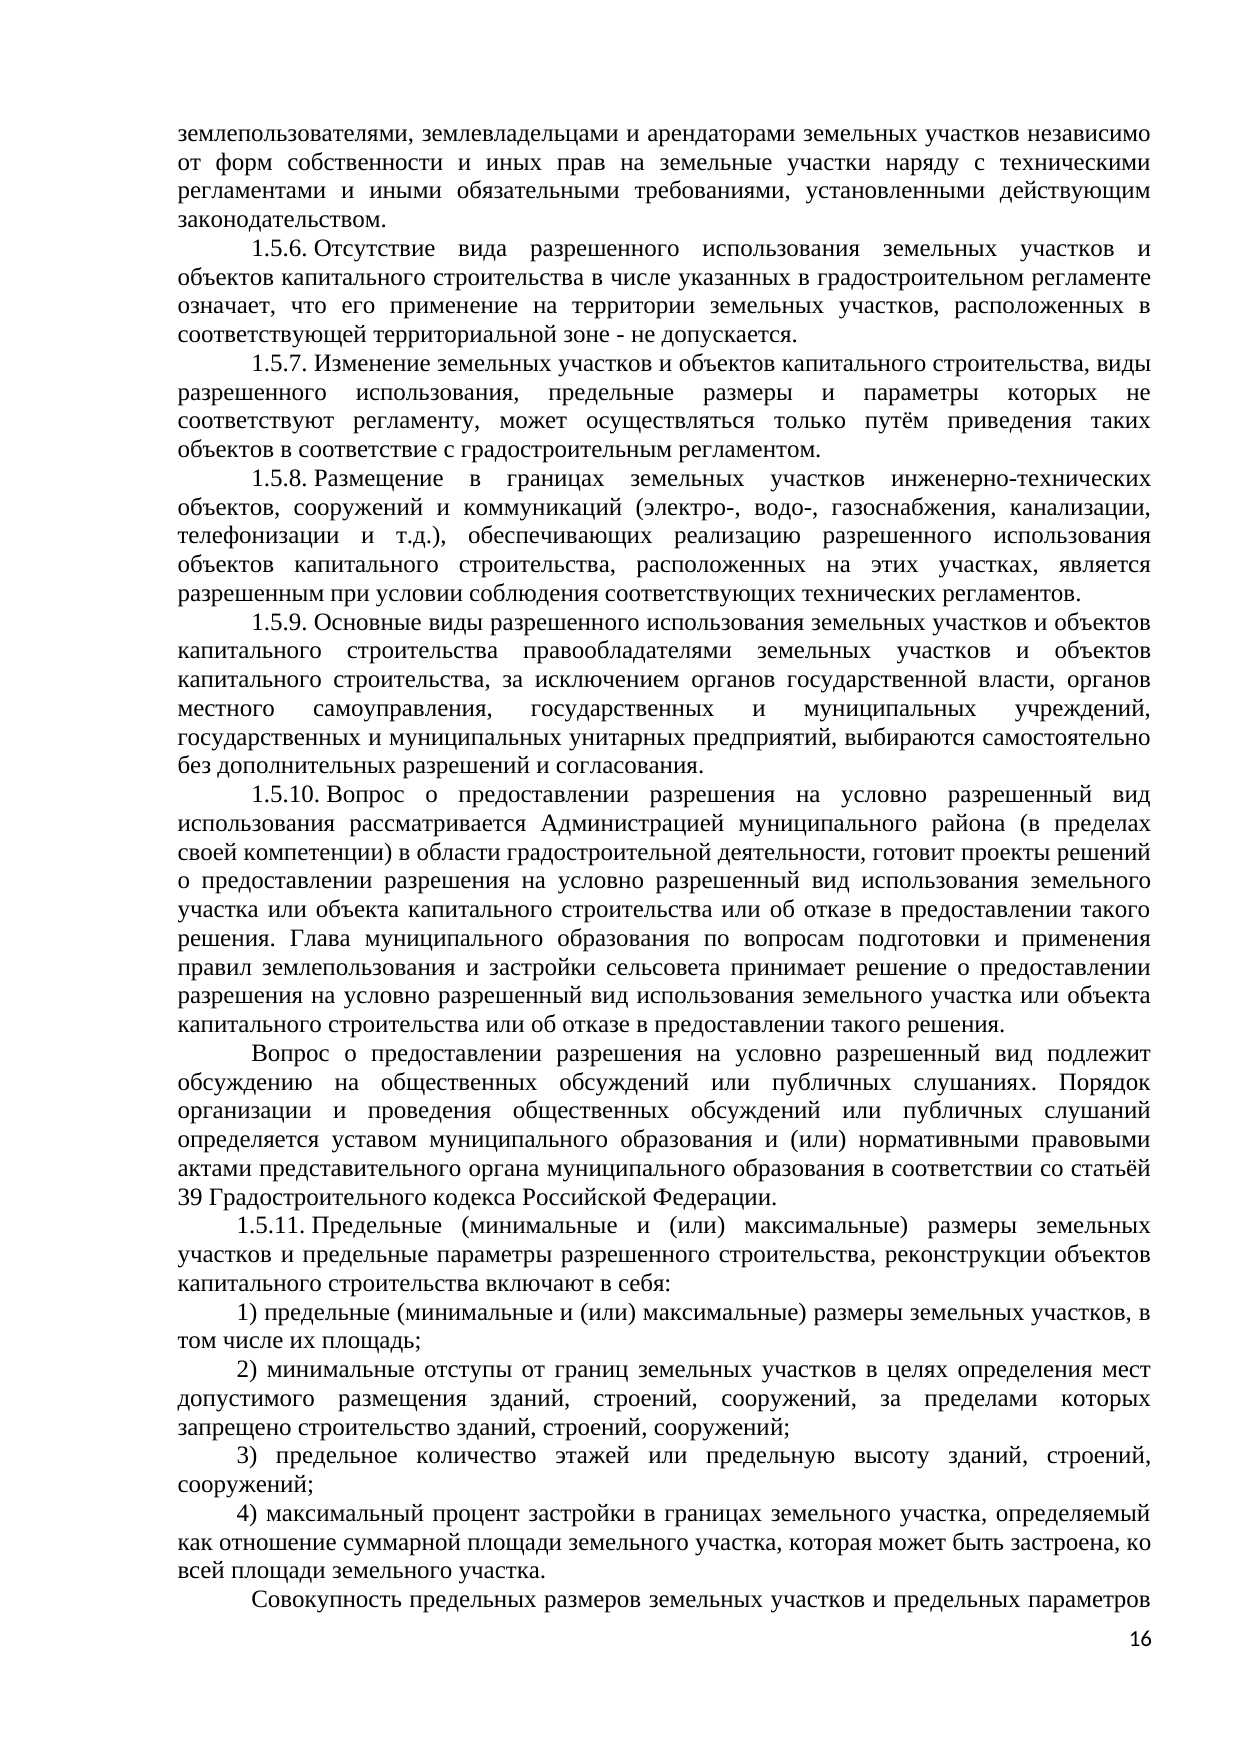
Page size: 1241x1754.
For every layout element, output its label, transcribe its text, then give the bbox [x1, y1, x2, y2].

text 1.5.8. Размещение в границах земельных участков инженерно-технических объектов, сооружений и коммуникаций (электро-, водо-, газоснабжения, канализации, телефонизации и т.д.), обеспечивающих реализацию разрешенного использования объектов капитального строительства, расположенных на этих участках, является разрешенным при условии соблюдения соответствующих технических регламентов. [177, 463, 1152, 607]
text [177, 1584, 1152, 1613]
text 1) предельные (минимальные и (или) максимальные) размеры земельных участков, в том числе их площадь; [177, 1297, 1152, 1354]
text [177, 118, 1152, 233]
text 1.5.10. Вопрос о предоставлении разрешения на условно разрешенный вид использования рассматривается Администрацией муниципального района (в пределах своей компетенции) в области градостроительной деятельности, готовит проекты решений о предоставлении разрешения на условно разрешенный вид использования земельного участка или объекта капитального строительства или об отказе в предоставлении такого решения. Глава муниципального образования по вопросам подготовки и применения правил землепользования и застройки сельсовета принимает решение о предоставлении разрешения на условно разрешенный вид использования земельного участка или объекта капитального строительства или об отказе в предоставлении такого решения. [177, 779, 1152, 1038]
text 3) предельное количество этажей или предельную высоту зданий, строений, сооружений; [177, 1441, 1152, 1498]
text Вопрос о предоставлении разрешения на условно разрешенный вид подлежит обсуждению на общественных обсуждений или публичных слушаниях. Порядок организации и проведения общественных обсуждений или публичных слушаний определяется уставом муниципального образования и (или) нормативными правовыми актами представительного органа муниципального образования в соответствии со статьёй 39 Градостроительного кодекса Российской Федерации. [177, 1038, 1152, 1211]
text 1.5.6. Отсутствие вида разрешенного использования земельных участков и объектов капитального строительства в числе указанных в градостроительном регламенте означает, что его применение на территории земельных участков, расположенных в соответствующей территориальной зоне - не допускается. [177, 233, 1152, 348]
text 1.5.11. Предельные (минимальные и (или) максимальные) размеры земельных участков и предельные параметры разрешенного строительства, реконструкции объектов капитального строительства включают в себя: [177, 1211, 1152, 1297]
text 2) минимальные отступы от границ земельных участков в целях определения мест допустимого размещения зданий, строений, сооружений, за пределами которых запрещено строительство зданий, строений, сооружений; [177, 1354, 1152, 1441]
text 1.5.7. Изменение земельных участков и объектов капитального строительства, виды разрешенного использования, предельные размеры и параметры которых не соответствуют регламенту, может осуществляться только путём приведения таких объектов в соответствие с градостроительным регламентом. [177, 348, 1152, 463]
text 1.5.9. Основные виды разрешенного использования земельных участков и объектов капитального строительства правообладателями земельных участков и объектов капитального строительства, за исключением органов государственной власти, органов местного самоуправления, государственных и муниципальных учреждений, государственных и муниципальных унитарных предприятий, выбираются самостоятельно без дополнительных разрешений и согласования. [177, 607, 1152, 779]
text 4) максимальный процент застройки в границах земельного участка, определяемый как отношение суммарной площади земельного участка, которая может быть застроена, ко всей площади земельного участка. [177, 1498, 1152, 1584]
